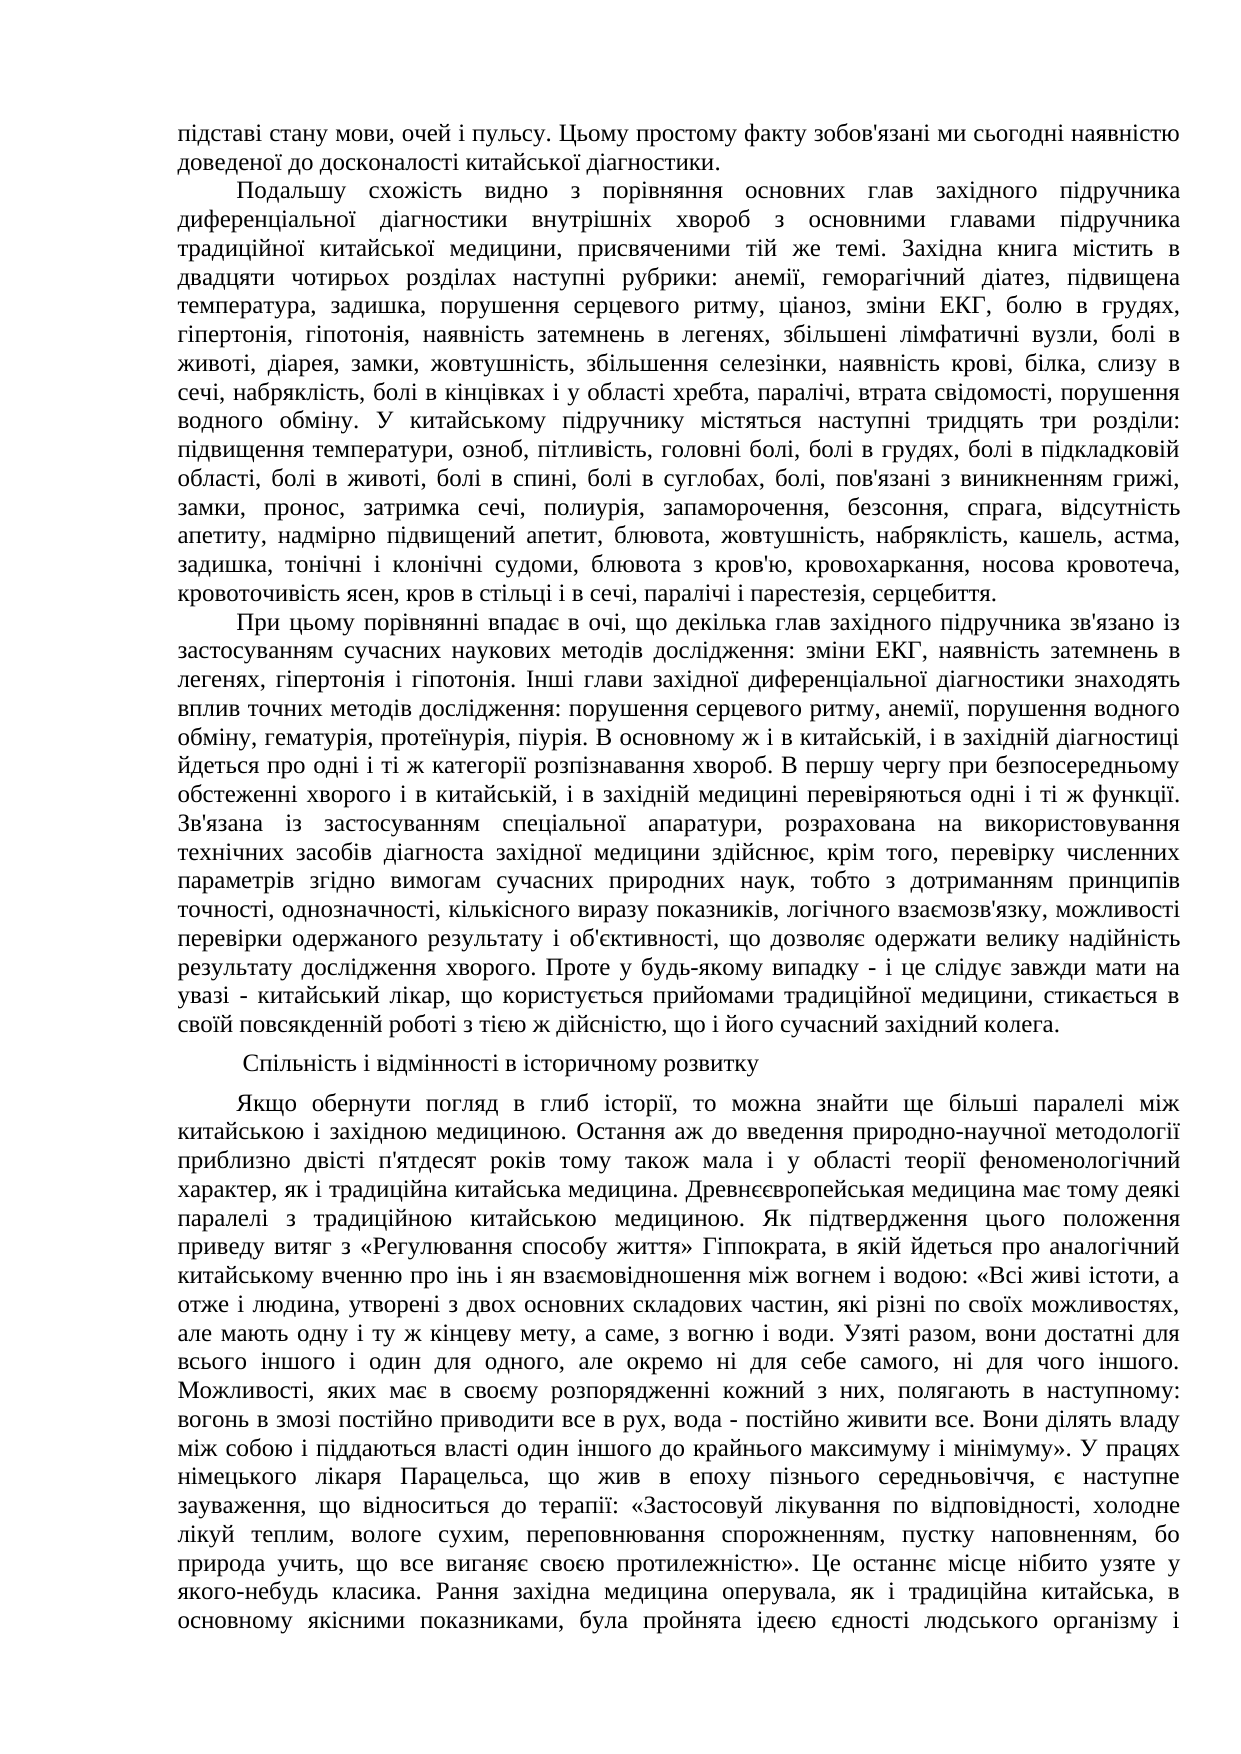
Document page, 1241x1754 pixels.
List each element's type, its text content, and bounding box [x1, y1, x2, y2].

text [177, 118, 1181, 176]
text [177, 1088, 1181, 1634]
text При цьому порівнянні впадає в очі, що декілька глав західного підручника зв'язано із застосуванням сучасних наукових методів дослідження: зміни ЕКГ, наявність затемнень в легенях, гіпертонія і гіпотонія. Інші глави західної диференціальної діагностики знаходять вплив точних методів дослідження: порушення серцевого ритму, анемії, порушення водного обміну, гематурія, протеїнурія, піурія. В основному ж і в китайській, і в західній діагностиці йдеться про одні і ті ж категорії розпізнавання хвороб. В першу чергу при безпосередньому обстеженні хворого і в китайській, і в західній медицині перевіряються одні і ті ж функції. Зв'язана із застосуванням спеціальної апаратури, розрахована на використовування технічних засобів діагноста західної медицини здійснює, крім того, перевірку численних параметрів згідно вимогам сучасних природних наук, тобто з дотриманням принципів точності, однозначності, кількісного виразу показників, логічного взаємозв'язку, можливості перевірки одержаного результату і об'єктивності, що дозволяє одержати велику надійність результату дослідження хворого. Проте у будь-якому випадку - і це слідує завжди мати на увазі - китайський лікар, що користується прийомами традиційної медицини, стикається в своїй повсякденній роботі з тією ж дійсністю, що і його сучасний західний колега. [177, 607, 1181, 1038]
text Подальшу схожість видно з порівняння основних глав західного підручника диференціальної діагностики внутрішніх хвороб з основними главами підручника традиційної китайської медицини, присвяченими тій же темі. Західна книга містить в двадцяти чотирьох розділах наступні рубрики: анемії, геморагічний діатез, підвищена температура, задишка, порушення серцевого ритму, ціаноз, зміни ЕКГ, болю в грудях, гіпертонія, гіпотонія, наявність затемнень в легенях, збільшені лімфатичні вузли, болі в животі, діарея, замки, жовтушність, збільшення селезінки, наявність крові, білка, слизу в сечі, набряклість, болі в кінцівках і у області хребта, паралічі, втрата свідомості, порушення водного обміну. У китайському підручнику містяться наступні тридцять три розділи: підвищення температури, озноб, пітливість, головні болі, болі в грудях, болі в підкладковій області, болі в животі, болі в спині, болі в суглобах, болі, пов'язані з виникненням грижі, замки, пронос, затримка сечі, полиурія, запаморочення, безсоння, спрага, відсутність апетиту, надмірно підвищений апетит, блювота, жовтушність, набряклість, кашель, астма, задишка, тонічні і клонічні судоми, блювота з кров'ю, кровохаркання, носова кровотеча, кровоточивість ясен, кров в стільці і в сечі, паралічі і парестезія, серцебиття. [177, 176, 1181, 607]
text Спільність і відмінності в історичному розвитку [177, 1048, 1181, 1077]
